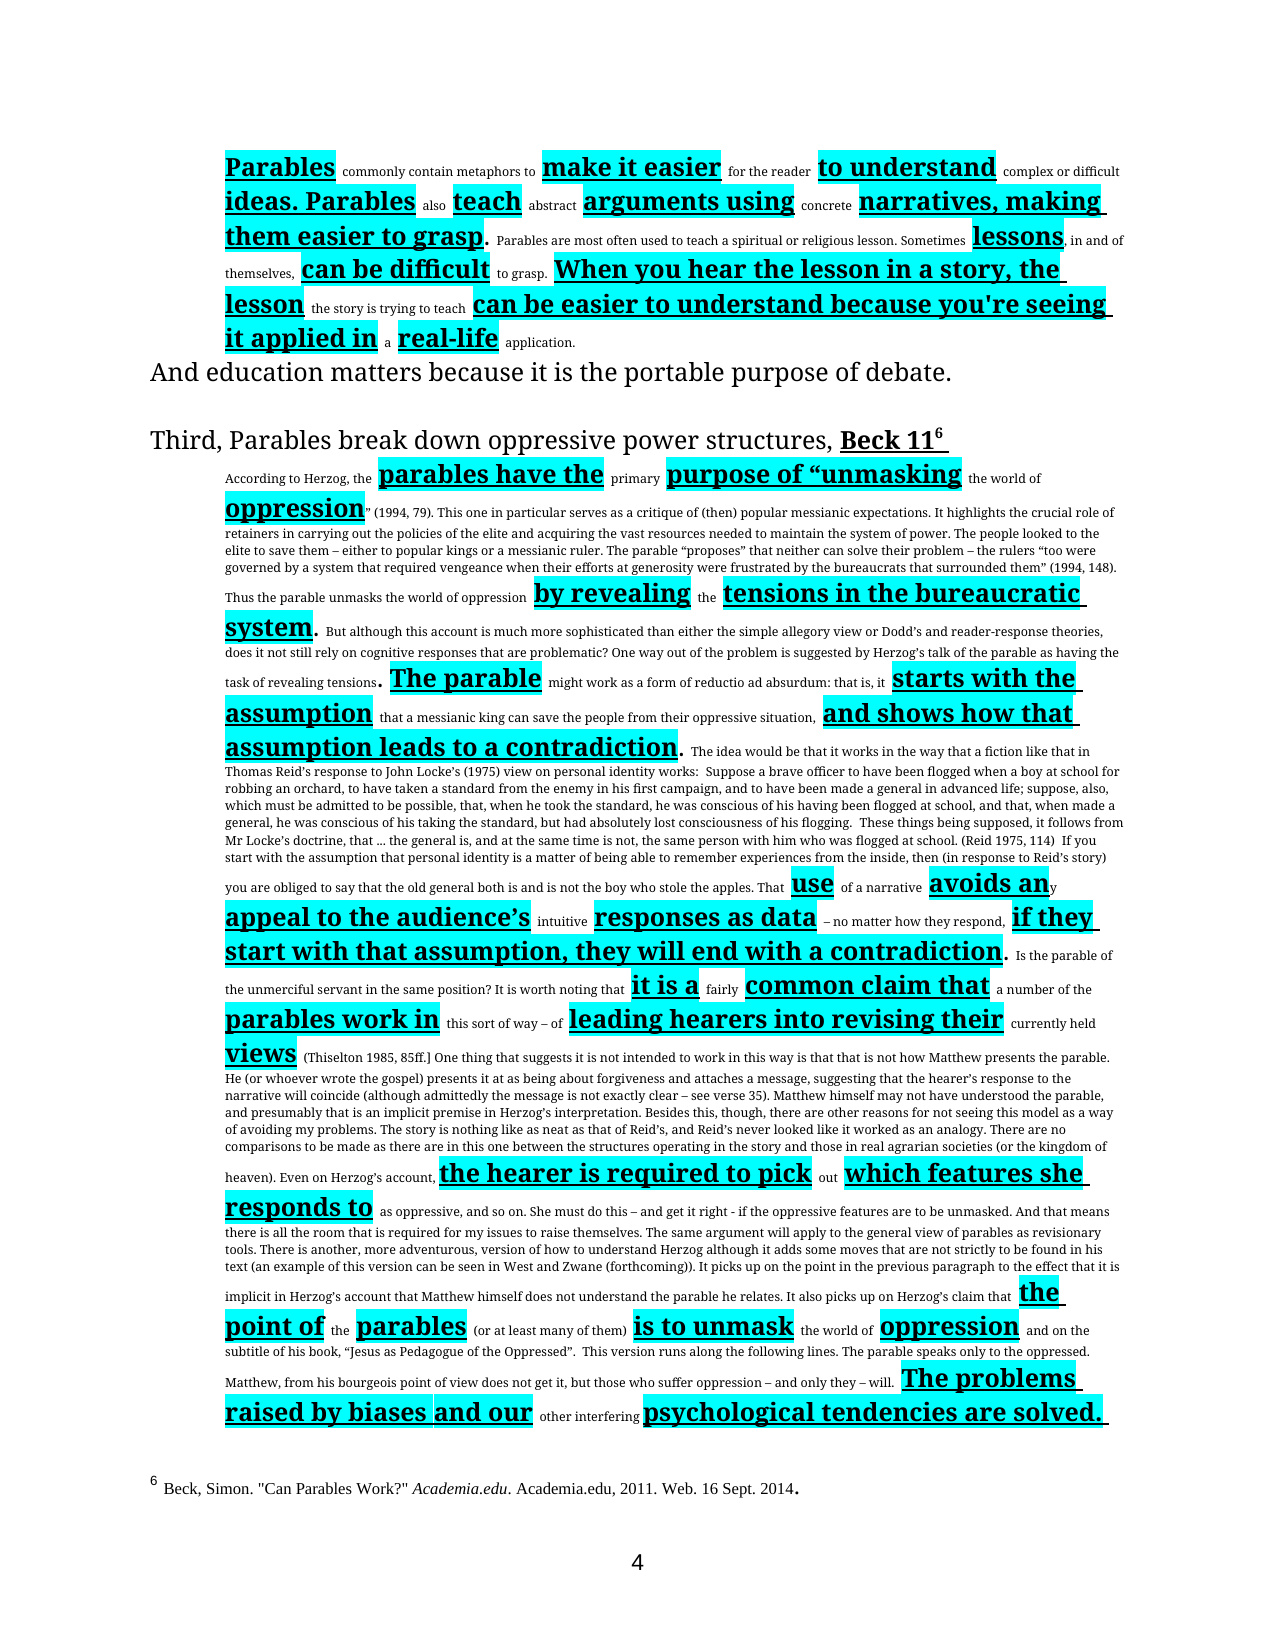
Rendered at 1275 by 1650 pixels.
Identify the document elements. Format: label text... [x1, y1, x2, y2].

text Parables commonly contain metaphors to make it easier for the reader to understand complex or difficult ideas. Parables also teach abstract arguments using concrete narratives, making them easier to grasp. Parables are most often used to teach a spiritual or religious lesson. Sometimes lessons, in and of themselves, can be difficult to grasp. When you hear the lesson in a story, the lesson the story is trying to teach can be easier to understand because you're seeing it applied in a real-life application. [336, 150, 972, 286]
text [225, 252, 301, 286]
text And education matters because it is the portable purpose of debate. [150, 354, 1125, 388]
text Parables commonly contain metaphors to make it easier for the reader to understand complex or difficult ideas. Parables also teach abstract arguments using concrete narratives, making them easier to grasp. Parables are most often used to teach a spiritual or religious lesson. Sometimes lessons, in and of themselves, can be difficult to grasp. When you hear the lesson in a story, the lesson the story is trying to teach can be easier to understand because you're seeing it applied in a real-life application. [499, 150, 1125, 354]
text Third, Parables break down oppressive power structures, Beck 11 [150, 422, 1125, 457]
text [225, 457, 1125, 1428]
